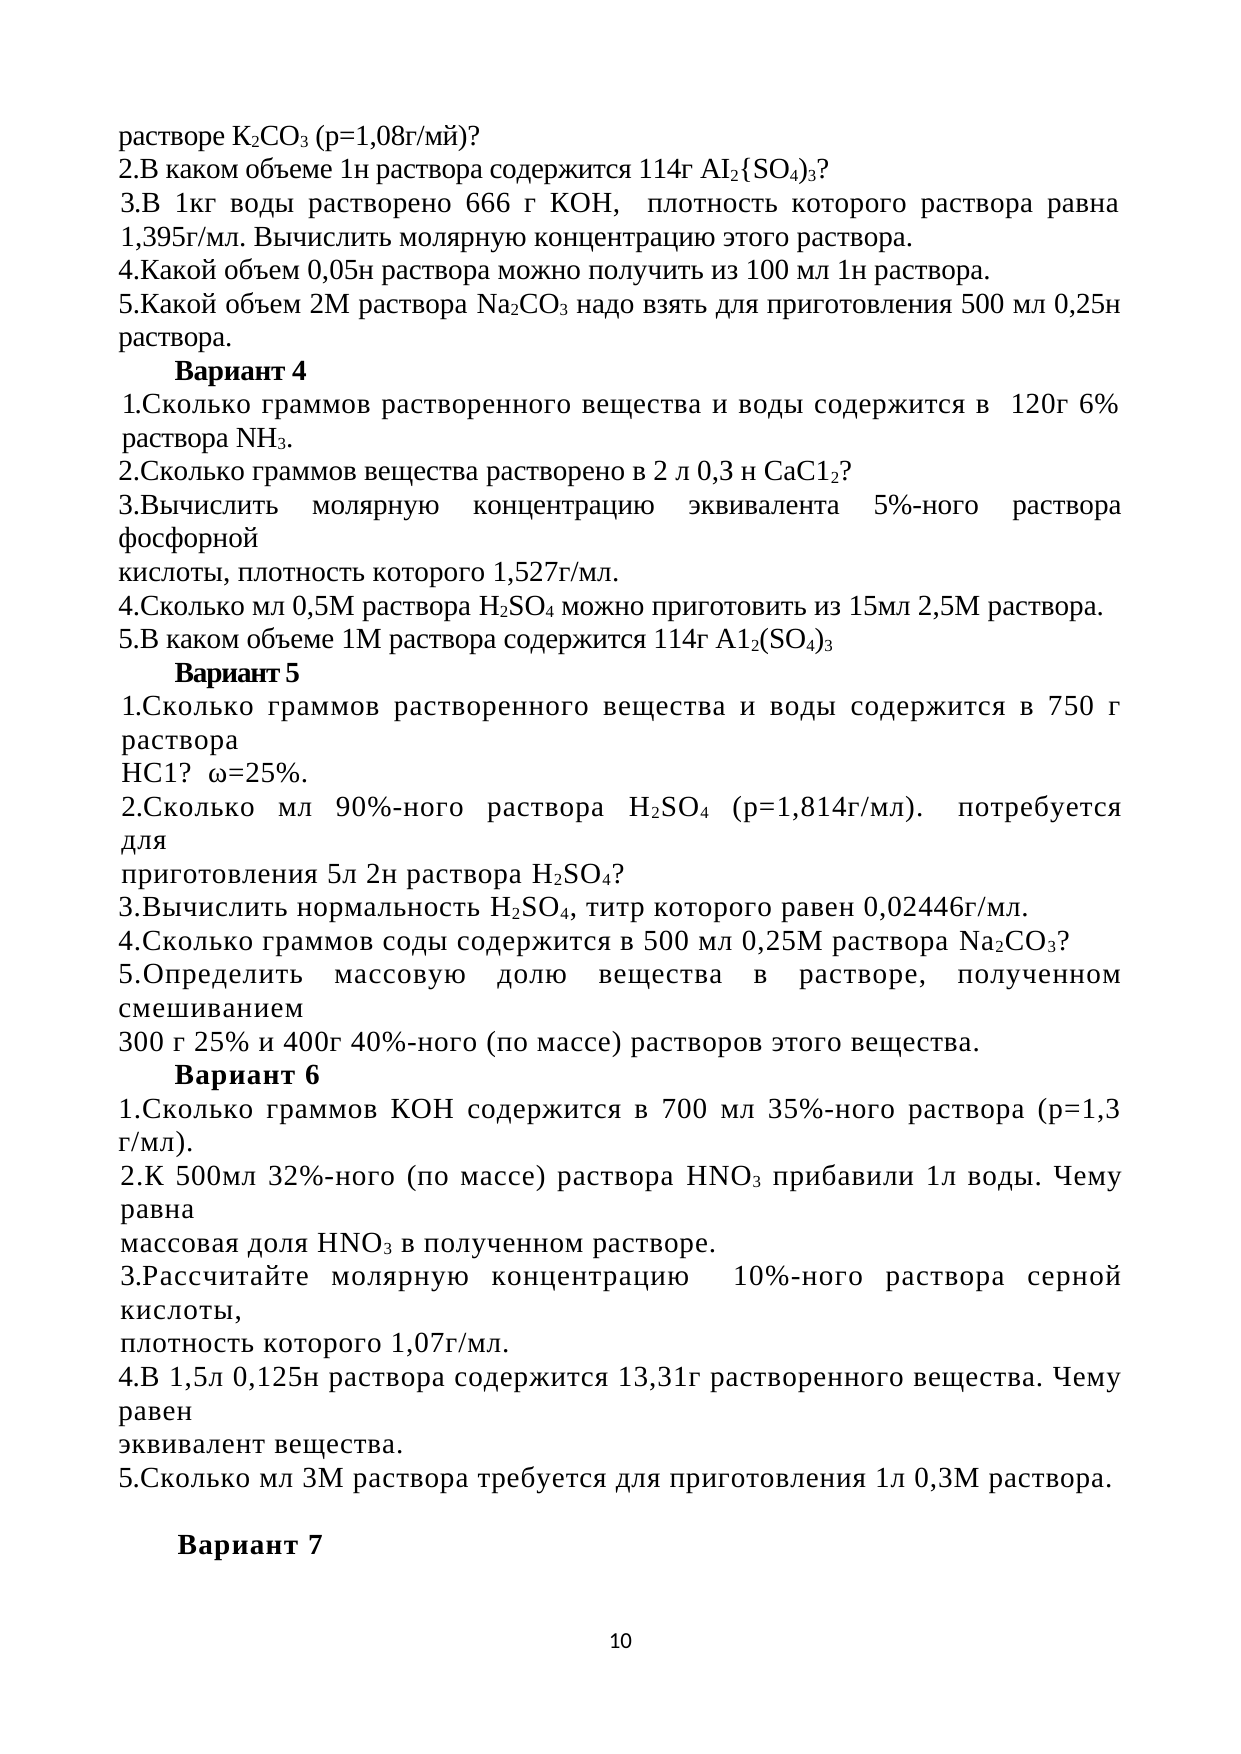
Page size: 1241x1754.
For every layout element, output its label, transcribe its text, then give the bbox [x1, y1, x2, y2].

text Вариант 7 [118, 1527, 1122, 1560]
text 3.Вычислить нормальность H2SO4, титр которого равен 0,02446г/мл. [118, 889, 1122, 923]
text 2.В каком объеме 1н раствора содержится 114г AI2{SO4)3? [118, 152, 1122, 185]
text Вариант 4 [118, 353, 1122, 386]
text 1.Сколько граммов растворенного вещества и воды содержится в 120г 6% раствора NH3. [122, 386, 1122, 453]
text 2.Сколько граммов вещества растворено в 0,З н СаС12? [118, 453, 1122, 487]
text 4.Сколько граммов соды содержится в 500 мл 0,25М раствора Na2CO3? [118, 923, 1122, 957]
text Вариант 6 [118, 1057, 1122, 1091]
text 5.Сколько мл 3М раствора требуется для приготовления 1л 0,3М раствора. [118, 1460, 1122, 1493]
text 5.В каком объеме 1M раствора содержится 114г A12(SO4)3 [118, 621, 1122, 655]
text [118, 118, 1122, 152]
text Вариант 5 [174, 655, 1122, 688]
text 3.Вычислить молярную концентрацию эквивалента 5%-ного раствора фосфорной кислоты, плотность которого 1,527г/мл. [118, 487, 1122, 588]
text 4.В 1,5л 0,125н раствора содержится 13,31г растворенного вещества. Чему равен эквивалент вещества. [118, 1359, 1122, 1460]
text 2.К 500мл 32%-ного (по массе) раствора HNO3 прибавили 1л воды. Чему равна массовая доля НNO3 в полученном растворе. [120, 1158, 1122, 1258]
text 1.Сколько граммов КОН содержится в 700 мл 35%-ного раствора (р=1,3 г/мл). [118, 1091, 1122, 1158]
text 1.Сколько граммов растворенного вещества и воды содержится в раствора НС1? ω=25%. [121, 688, 1122, 789]
text 5.Определить массовую долю вещества в растворе, полученном смешиванием 300 г 25% и 400г 40%-ного (по массе) растворов этого вещества. [118, 957, 1122, 1057]
text 2.Сколько мл 90%-ного раствора H2SO4 (р=1,814г/мл). потребуется для приготовления 5л 2н раствора H2SO4? [121, 789, 1122, 889]
text 4.Какой объем 0,05н раствора можно получить из 100 мл 1н раствора. [118, 252, 1122, 286]
text 3.Рассчитайте молярную концентрацию 10%-ного раствора серной кислоты, плотность которого 1,07г/мл. [120, 1258, 1122, 1359]
text 3.В 1кг воды растворено КОН, плотность которого раствора равна 1,395г/мл. Вычислить молярную концентрацию этого раствора. [120, 185, 1122, 252]
text 4.Сколько мл 0,5М раствора H2SO4 можно приготовить из 15мл 2,5М раствора. [118, 588, 1122, 621]
text 5.Какой объем 2М раствора Na2CO3 надо взять для приготовления 500 мл 0,25н раствора. [118, 286, 1122, 353]
